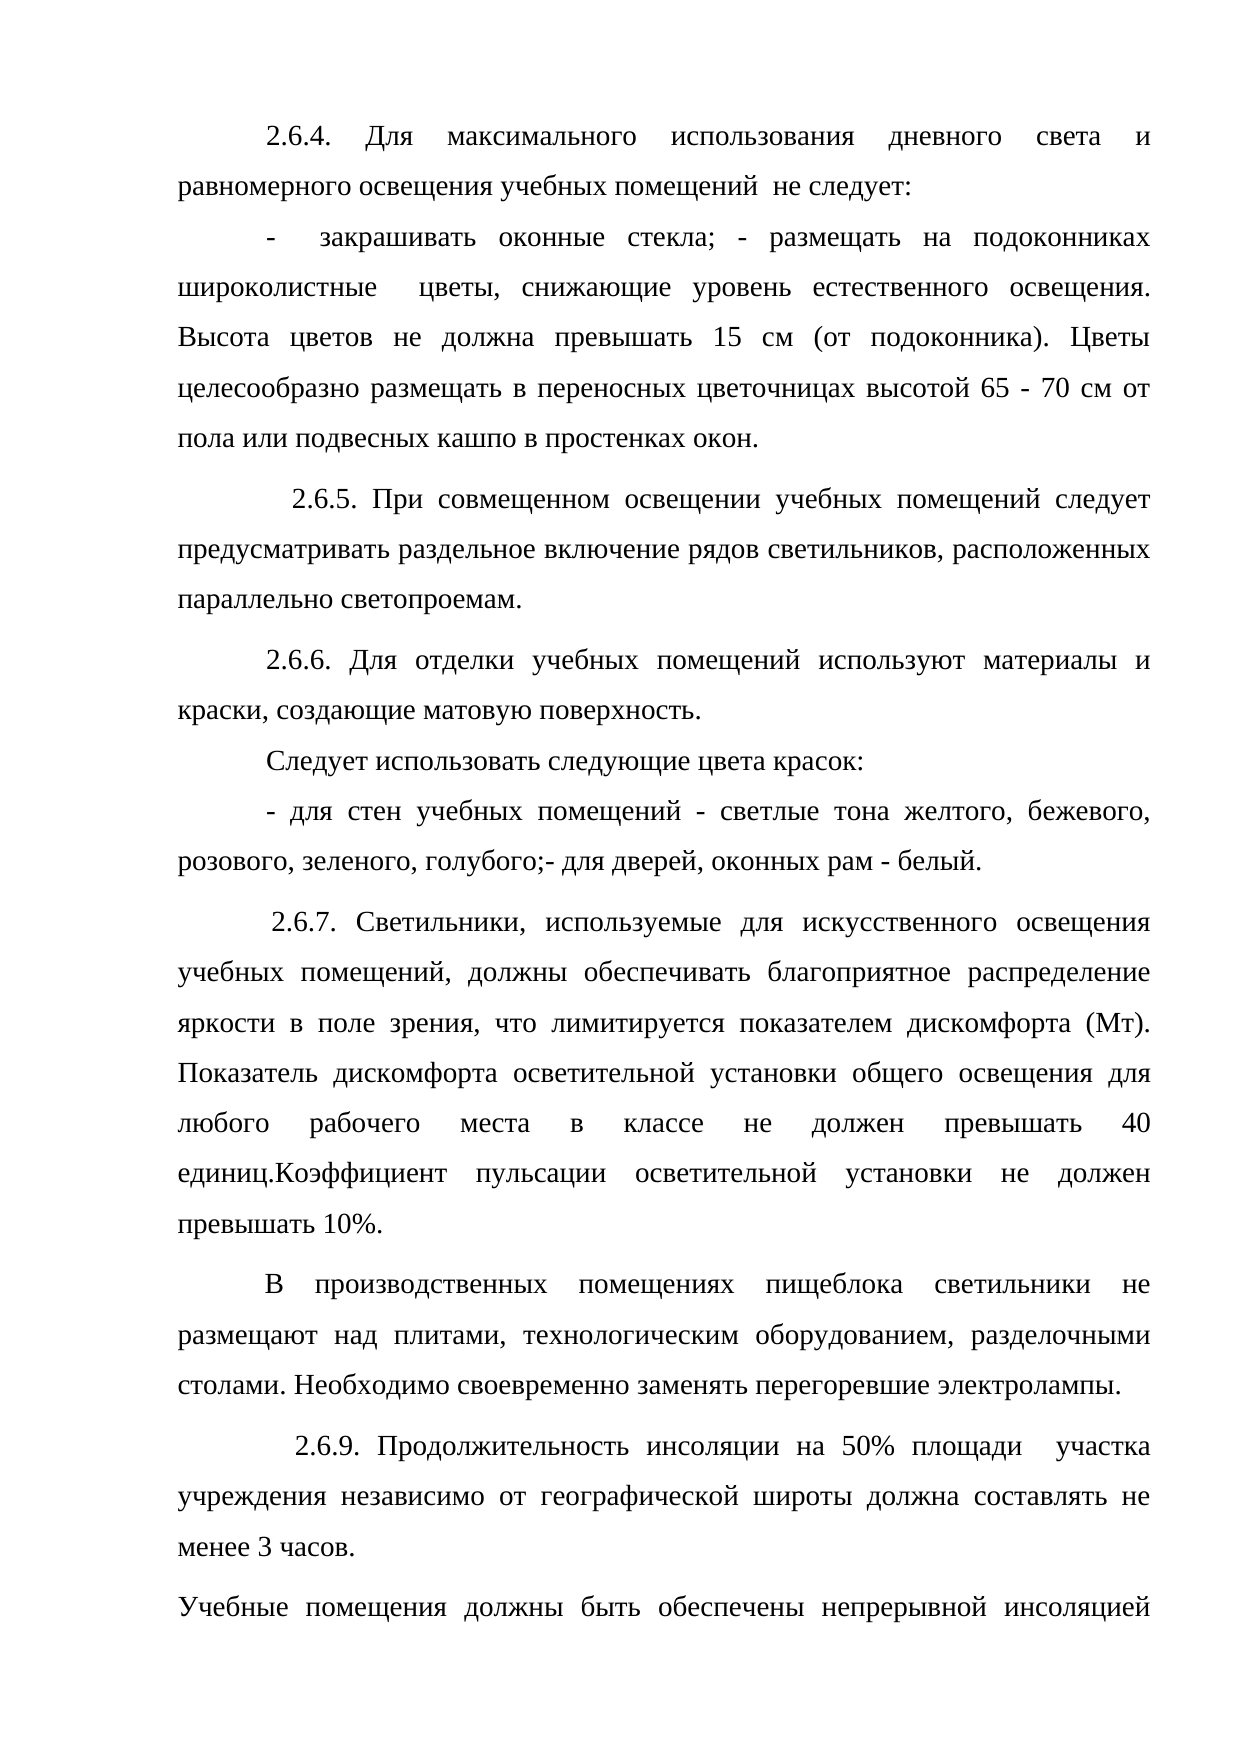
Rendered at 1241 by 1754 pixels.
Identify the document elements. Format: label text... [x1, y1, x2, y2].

text - для стен учебных помещений - светлые тона желтого, бежевого, розового, зеленого, голубого;- для дверей, оконных рам - белый. [177, 793, 1152, 877]
text 2.6.5. При совмещенном освещении учебных помещений следует предусматривать раздельное включение рядов светильников, расположенных параллельно светопроемам. [177, 481, 1152, 615]
text 2.6.4. Для максимального использования дневного света и равномерного освещения учебных помещений не следует: [177, 118, 1152, 202]
text 2.6.7. Светильники, используемые для искусственного освещения учебных помещений, должны обеспечивать благоприятное распределение яркости в поле зрения, что лимитируется показателем дискомфорта (Мт). Показатель дискомфорта осветительной установки общего освещения для любого рабочего места в классе не должен превышать 40 единиц.Коэффициент пульсации осветительной установки не должен превышать 10%. [177, 904, 1152, 1239]
text Следует использовать следующие цвета красок: [177, 743, 1152, 776]
text В производственных помещениях пищеблока светильники не размещают над плитами, технологическим оборудованием, разделочными столами. Необходимо своевременно заменять перегоревшие электролампы. [177, 1267, 1152, 1401]
text 2.6.9. Продолжительность инсоляции на 50% площади участка учреждения независимо от географической широты должна составлять не менее 3 часов. [177, 1428, 1152, 1562]
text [177, 1589, 1152, 1623]
text - закрашивать оконные стекла; - размещать на подоконниках широколистные цветы, снижающие уровень естественного освещения. Высота цветов не должна превышать (от подоконника). Цветы целесообразно размещать в переносных цветочницах высотой 65 - от пола или подвесных кашпо в простенках окон. [177, 219, 1152, 453]
text 2.6.6. Для отделки учебных помещений используют материалы и краски, создающие матовую поверхность. [177, 642, 1152, 726]
